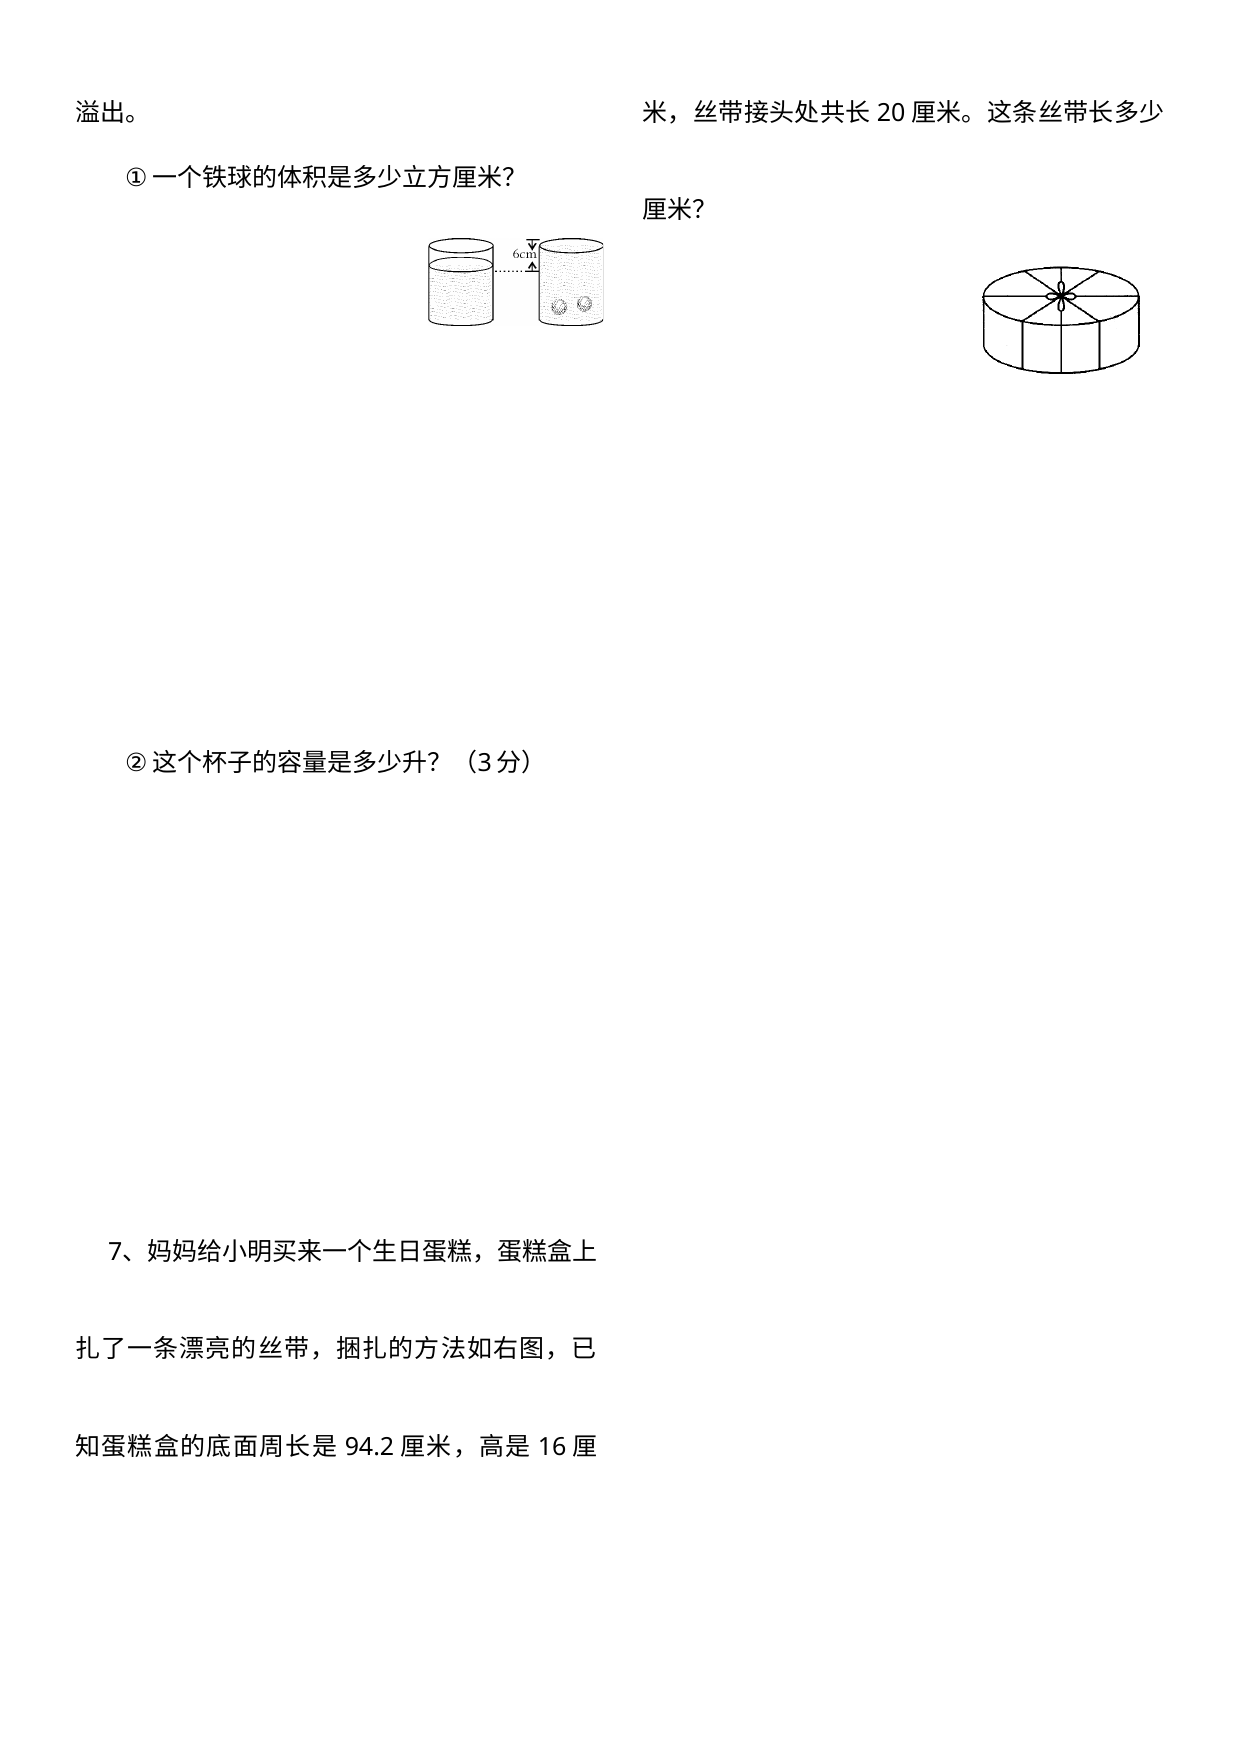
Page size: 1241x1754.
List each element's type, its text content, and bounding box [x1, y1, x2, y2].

picture [428, 238, 604, 326]
text ①一个铁球的体积是多少立方厘米？ [75, 143, 598, 208]
picture [978, 260, 1148, 380]
text ②这个杯子的容量是多少升？（3分） [75, 728, 598, 793]
text 6、一个底面周长是6.28dm的圆柱形玻璃杯内盛有一些水，恰好占杯子容量的（如下图）。现将两个同样大小的铁球沉入水中，这时水面上升了6cm，刚好与杯口齐平，没有水溢出。 [75, 78, 598, 143]
text 7、妈妈给小明买来一个生日蛋糕，蛋糕盒上扎了一条漂亮的丝带，捆扎的方法如右图，已知蛋糕盒的底面周长是94.2厘米，高是16厘米，丝带接头处共长20厘米。这条丝带长多少厘米？ [75, 1217, 598, 1477]
text 7、妈妈给小明买来一个生日蛋糕，蛋糕盒上扎了一条漂亮的丝带，捆扎的方法如右图，已知蛋糕盒的底面周长是94.2厘米，高是16厘米，丝带接头处共长20厘米。这条丝带长多少厘米？ [642, 78, 1165, 240]
